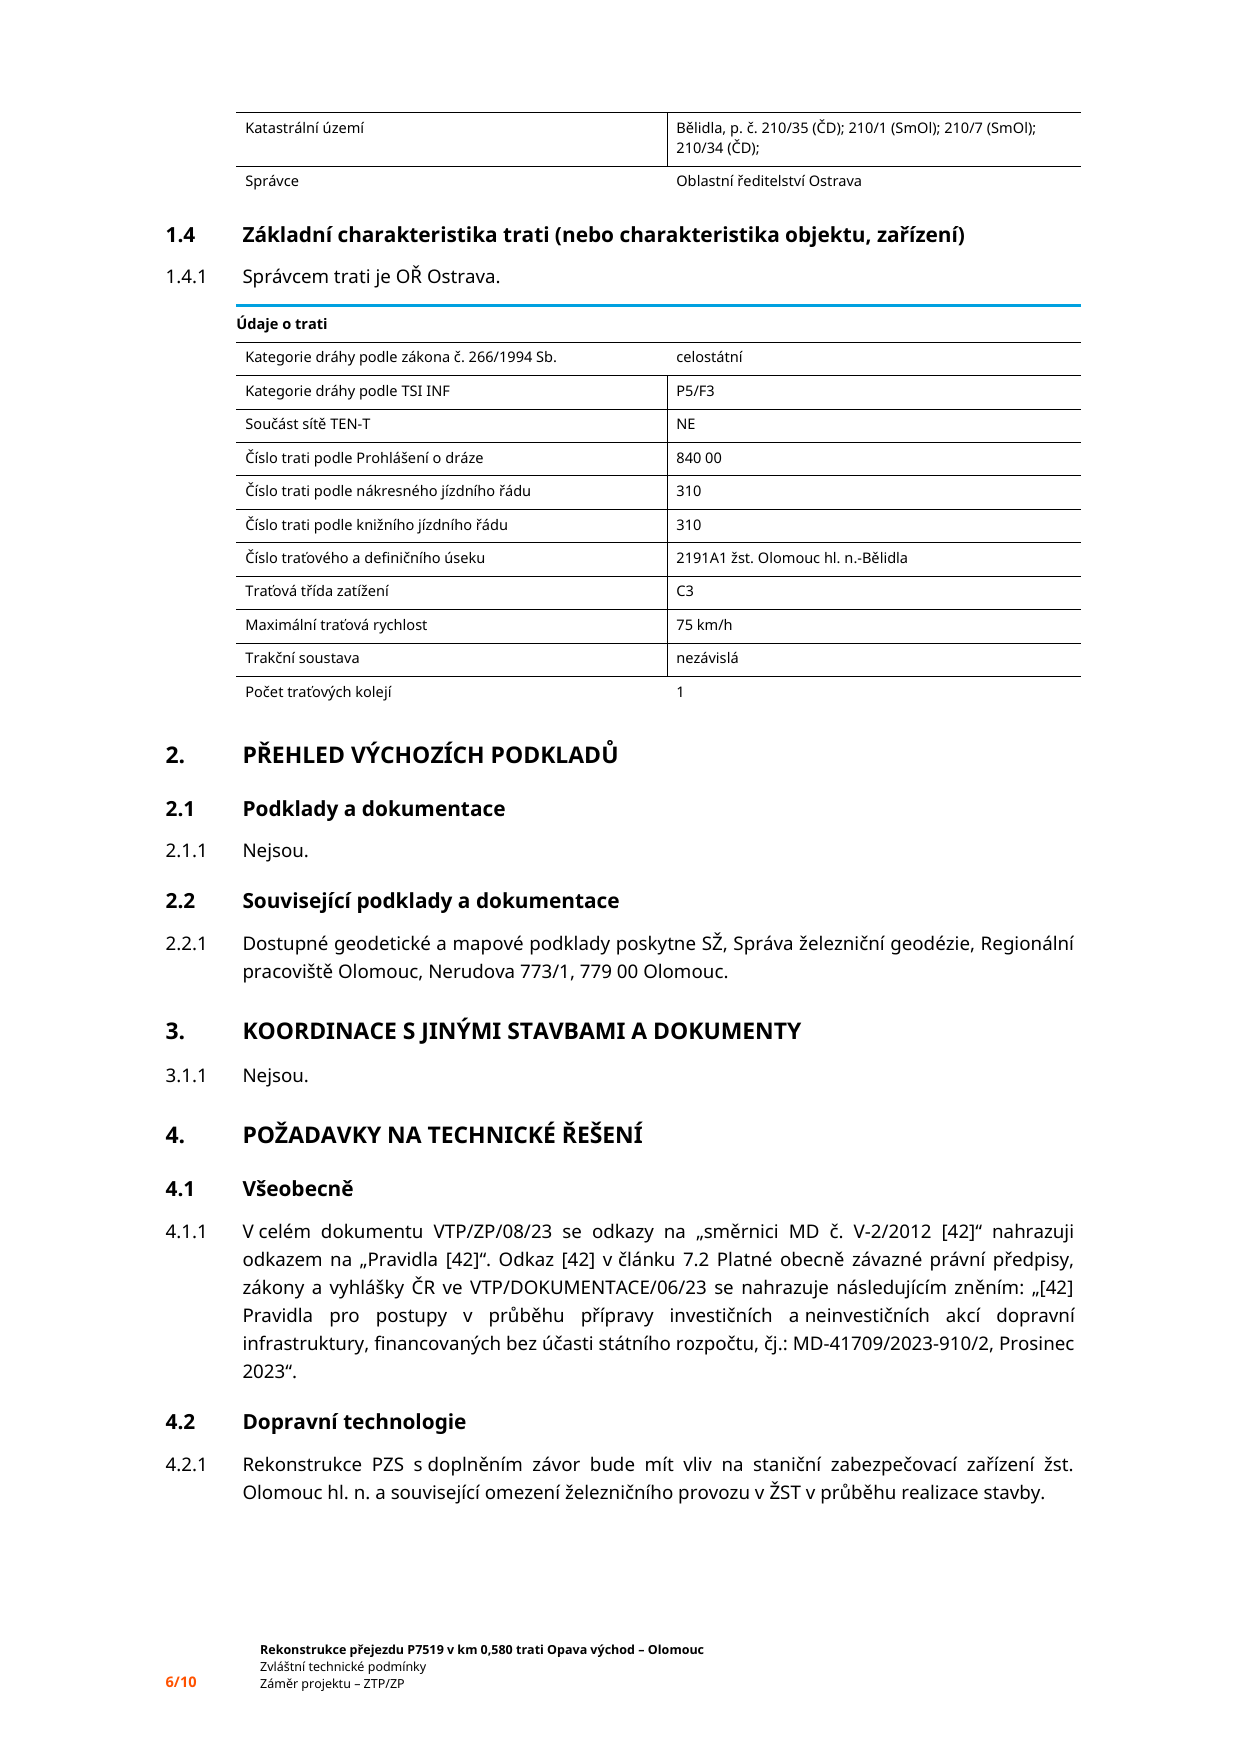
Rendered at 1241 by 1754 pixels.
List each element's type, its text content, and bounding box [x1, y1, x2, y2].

text Nejsou. [165, 837, 1075, 863]
table_cell Číslo trati podle nákresného jízdního řádu [236, 476, 667, 509]
text V celém dokumentu VTP/ZP/08/23 se odkazy na „směrnici MD č. V-2/2012 [42]“ nahrazuji odkazem na „Pravidla [42]“. Odkaz [42] v článku 7.2 Platné obecně závazné právní předpisy, zákony a vyhlášky ČR ve VTP/DOKUMENTACE/06/23 se nahrazuje následujícím zněním: „[42] Pravidla pro postupy v průběhu přípravy investičních a neinvestičních akcí dopravní infrastruktury, financovaných bez účasti státního rozpočtu, čj.: MD-41709/2023-910/2, Prosinec 2023“. [165, 1218, 1075, 1384]
text KOORDINACE S JINÝMI STAVBAMI A DOKUMENTY [165, 1015, 1075, 1047]
list POŽADAVKY NA TECHNICKÉ ŘEŠENÍ [165, 1119, 1075, 1151]
table_cell Číslo trati podle knižního jízdního řádu [236, 510, 667, 542]
text Související podklady a dokumentace [165, 886, 1075, 915]
table_cell 310 [668, 476, 1081, 509]
table_cell NE [668, 410, 1081, 442]
text Údaje o trati [236, 307, 1081, 333]
text Podklady a dokumentace [165, 794, 1075, 822]
table_cell Počet traťových kolejí [236, 677, 667, 709]
table_cell C3 [668, 577, 1081, 609]
table_header celostátní [668, 343, 1081, 375]
table_cell Číslo trati podle Prohlášení o dráze [236, 443, 667, 475]
text Všeobecně [165, 1174, 1075, 1203]
text Dostupné geodetické a mapové podklady poskytne SŽ, Správa železniční geodézie, Regionální pracoviště Olomouc, Nerudova 773/1, 779 00 Olomouc. [165, 930, 1075, 984]
text Základní charakteristika trati (nebo charakteristika objektu, zařízení) [165, 220, 1075, 248]
text PŘEHLED VÝCHOZÍCH PODKLADŮ [165, 738, 1075, 770]
table_cell Číslo traťového a definičního úseku [236, 543, 667, 576]
table_cell Maximální traťová rychlost [236, 610, 667, 642]
table_cell Traťová třída zatížení [236, 577, 667, 609]
text Nejsou. [165, 1062, 1075, 1088]
table_cell Kategorie dráhy podle TSI INF [236, 376, 667, 408]
table_cell 2191A1 žst. Olomouc hl. n.-Bělidla [668, 543, 1081, 576]
table_cell 840 00 [668, 443, 1081, 475]
table_cell Trakční soustava [236, 644, 667, 676]
text Dopravní technologie [165, 1407, 1075, 1436]
table_cell P5/F3 [668, 376, 1081, 408]
table_cell Správce [236, 167, 667, 199]
table_header Kategorie dráhy podle zákona č. 266/1994 Sb. [236, 343, 667, 375]
table_cell Součást sítě TEN-T [236, 410, 667, 442]
table_cell nezávislá [668, 644, 1081, 676]
table_cell 1 [668, 677, 1081, 709]
table_cell 310 [668, 510, 1081, 542]
text Rekonstrukce PZS s doplněním závor bude mít vliv na staniční zabezpečovací zařízení žst. Olomouc hl. n. a související omezení železničního provozu v ŽST v průběhu realizace stavby. [165, 1451, 1075, 1504]
table_cell Bělidla, p. č. 210/35 (ČD); 210/1 (SmOl); 210/7 (SmOl); 210/34 (ČD); [668, 113, 1081, 166]
table_cell Katastrální území [236, 113, 667, 166]
table_cell Oblastní ředitelství Ostrava [668, 167, 1081, 199]
table_cell 75 km/h [668, 610, 1081, 642]
text Správcem trati je OŘ Ostrava. [165, 263, 1075, 289]
